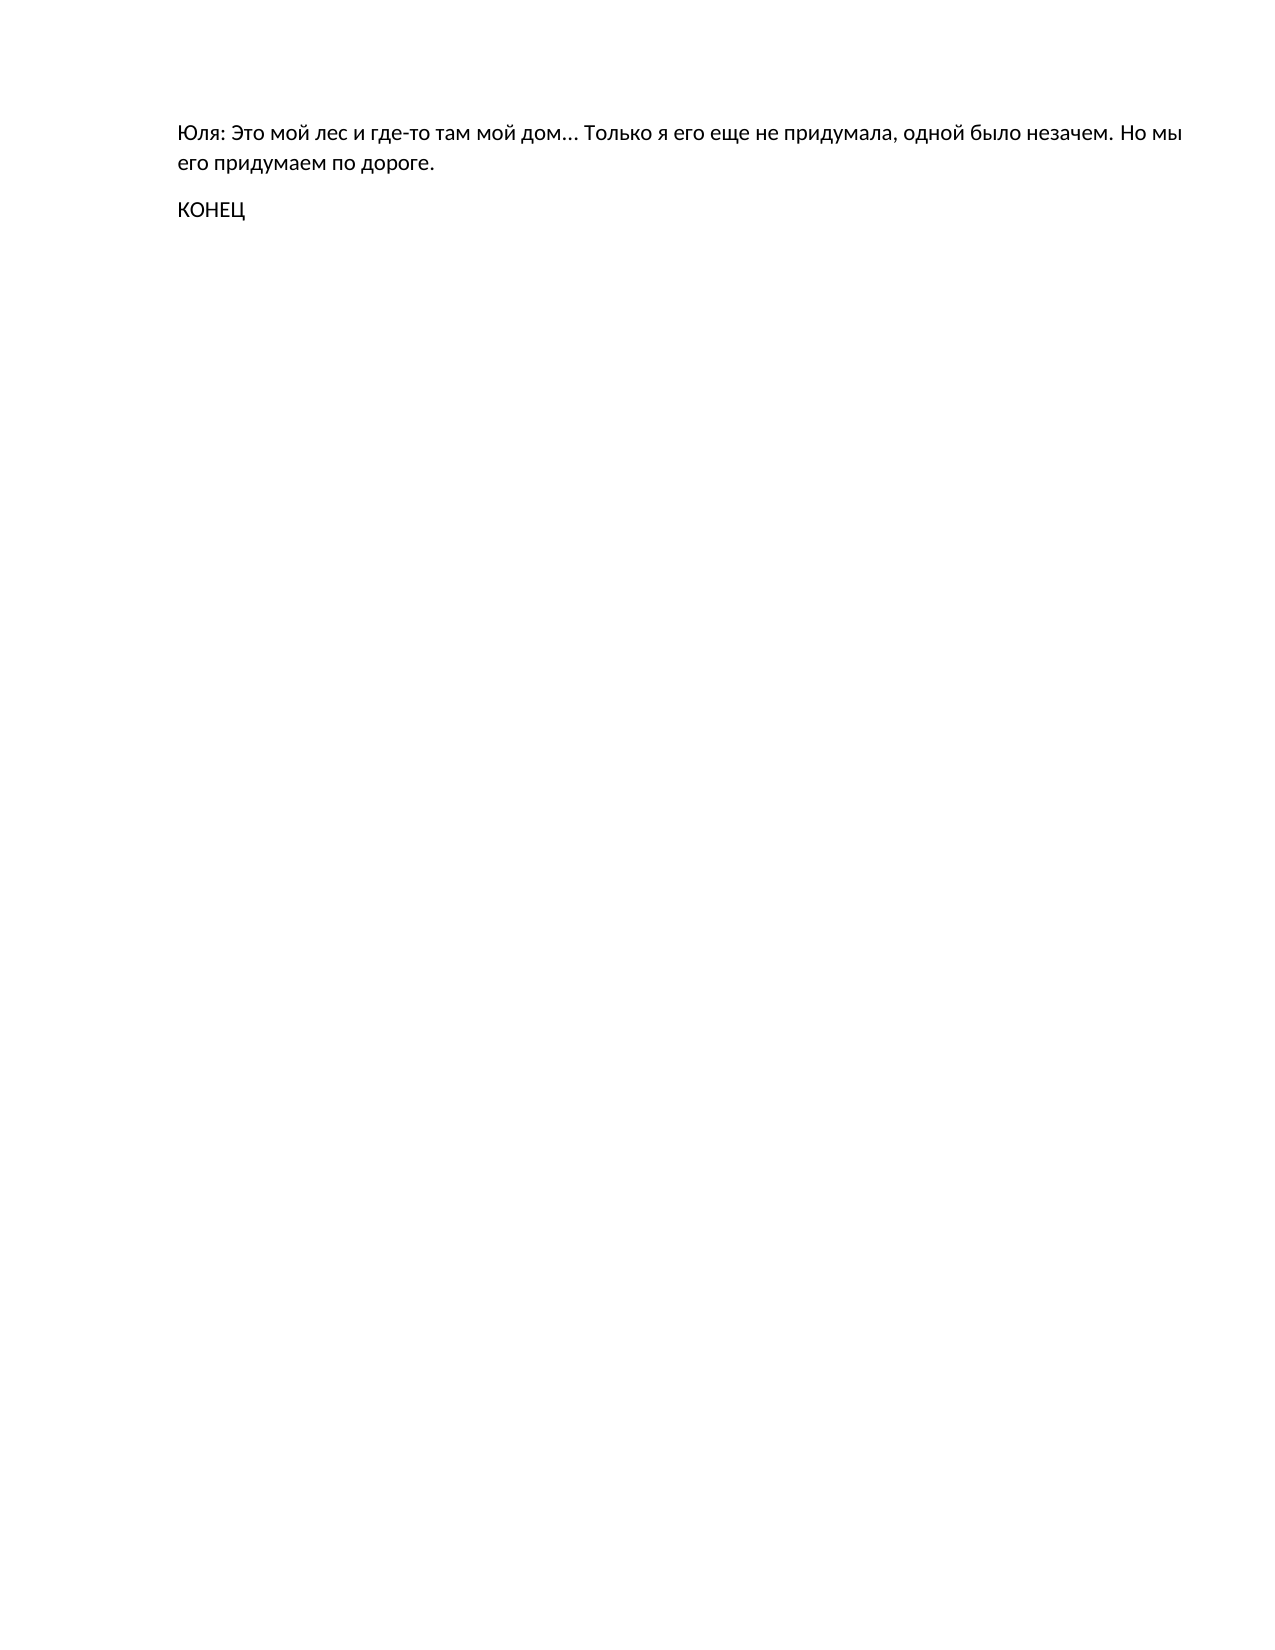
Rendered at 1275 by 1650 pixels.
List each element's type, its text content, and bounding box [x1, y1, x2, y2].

text Юля: Это мой лес и где-то там мой дом... Только я его еще не придумала, одной было незачем. Но мы его придумаем по дороге. [177, 118, 1186, 176]
text КОНЕЦ [177, 195, 1186, 223]
